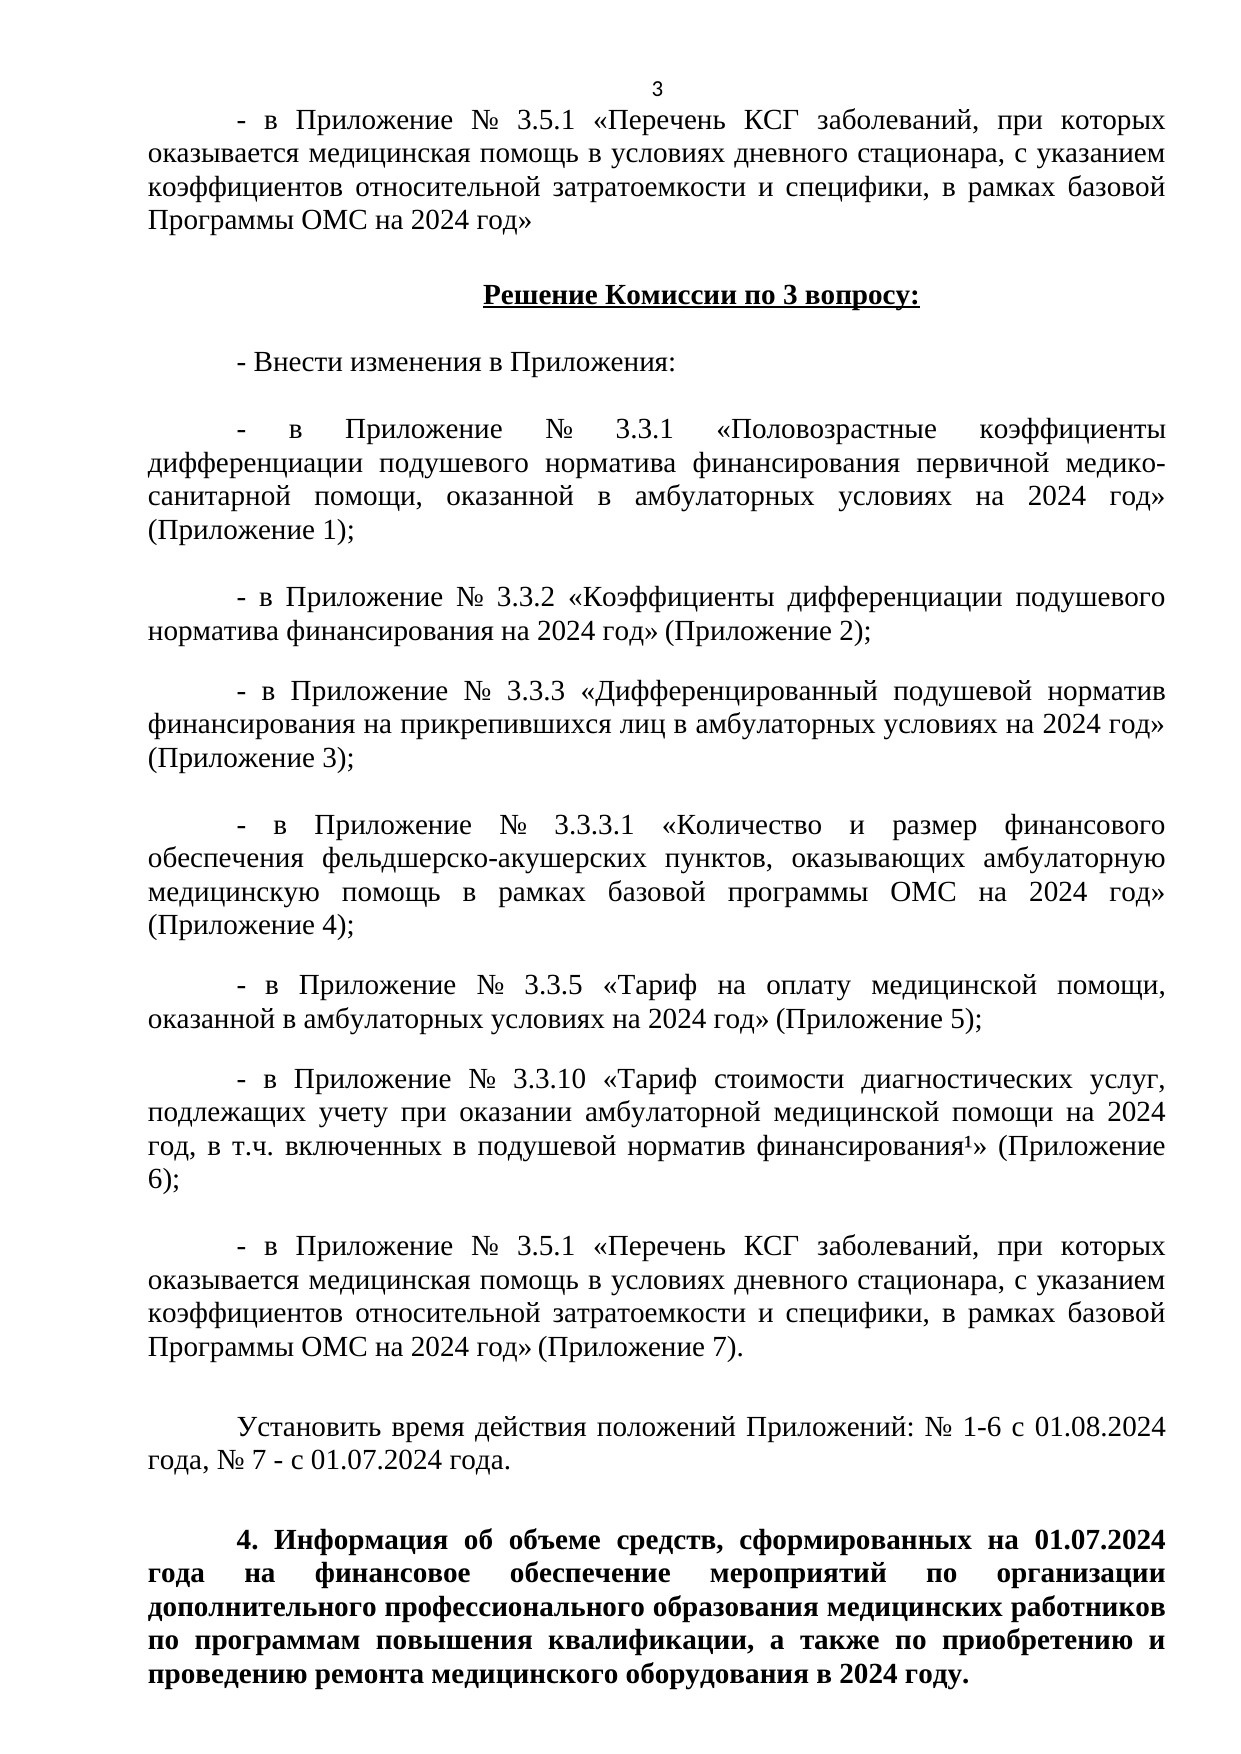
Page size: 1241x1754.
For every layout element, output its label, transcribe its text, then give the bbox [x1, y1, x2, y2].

text - в Приложение № 3.3.2 «Коэффициенты дифференциации подушевого норматива финансирования на 2024 год» (Приложение 2); [148, 579, 1167, 646]
text Решение Комиссии по 3 вопросу: [148, 277, 1167, 311]
text 4. Информация об объеме средств, сформированных на 01.07.2024 года на финансовое обеспечение мероприятий по организации дополнительного профессионального образования медицинских работников по программам повышения квалификации, а также по приобретению и проведению ремонта медицинского оборудования в 2024 году. [148, 1522, 1167, 1689]
text - в Приложение № 3.3.1 «Половозрастные коэффициенты дифференциации подушевого норматива финансирования первичной медико-санитарной помощи, оказанной в амбулаторных условиях на 2024 год» (Приложение 1); [148, 411, 1167, 546]
text - в Приложение № 3.5.1 «Перечень КСГ заболеваний, при которых оказывается медицинская помощь в условиях дневного стационара, с указанием коэффициентов относительной затратоемкости и специфики, в рамках базовой Программы ОМС на 2024 год» (Приложение 7). [148, 1228, 1167, 1363]
text - в Приложение № 3.3.10 «Тариф стоимости диагностических услуг, подлежащих учету при оказании амбулаторной медицинской помощи на 2024 год, в т.ч. включенных в подушевой норматив финансирования¹» (Приложение 6); [148, 1061, 1167, 1195]
text - в Приложение № 3.3.5 «Тариф на оплату медицинской помощи, оказанной в амбулаторных условиях на 2024 год» (Приложение 5); [148, 967, 1167, 1034]
text - в Приложение № 3.3.3.1 «Количество и размер финансового обеспечения фельдшерско-акушерских пунктов, оказывающих амбулаторную медицинскую помощь в рамках базовой программы ОМС на 2024 год» (Приложение 4); [148, 807, 1167, 941]
text - в Приложение № 3.3.3 «Дифференцированный подушевой норматив финансирования на прикрепившихся лиц в амбулаторных условиях на 2024 год» (Приложение 3); [148, 673, 1167, 773]
text - Внести изменения в Приложения: [148, 344, 1167, 378]
text - в Приложение № 3.5.1 «Перечень КСГ заболеваний, при которых оказывается медицинская помощь в условиях дневного стационара, с указанием коэффициентов относительной затратоемкости и специфики, в рамках базовой Программы ОМС на 2024 год» [148, 102, 1167, 236]
text Установить время действия положений Приложений: № 1-6 с 01.08.2024 года, № 7 - с 01.07.2024 года. [148, 1409, 1167, 1476]
